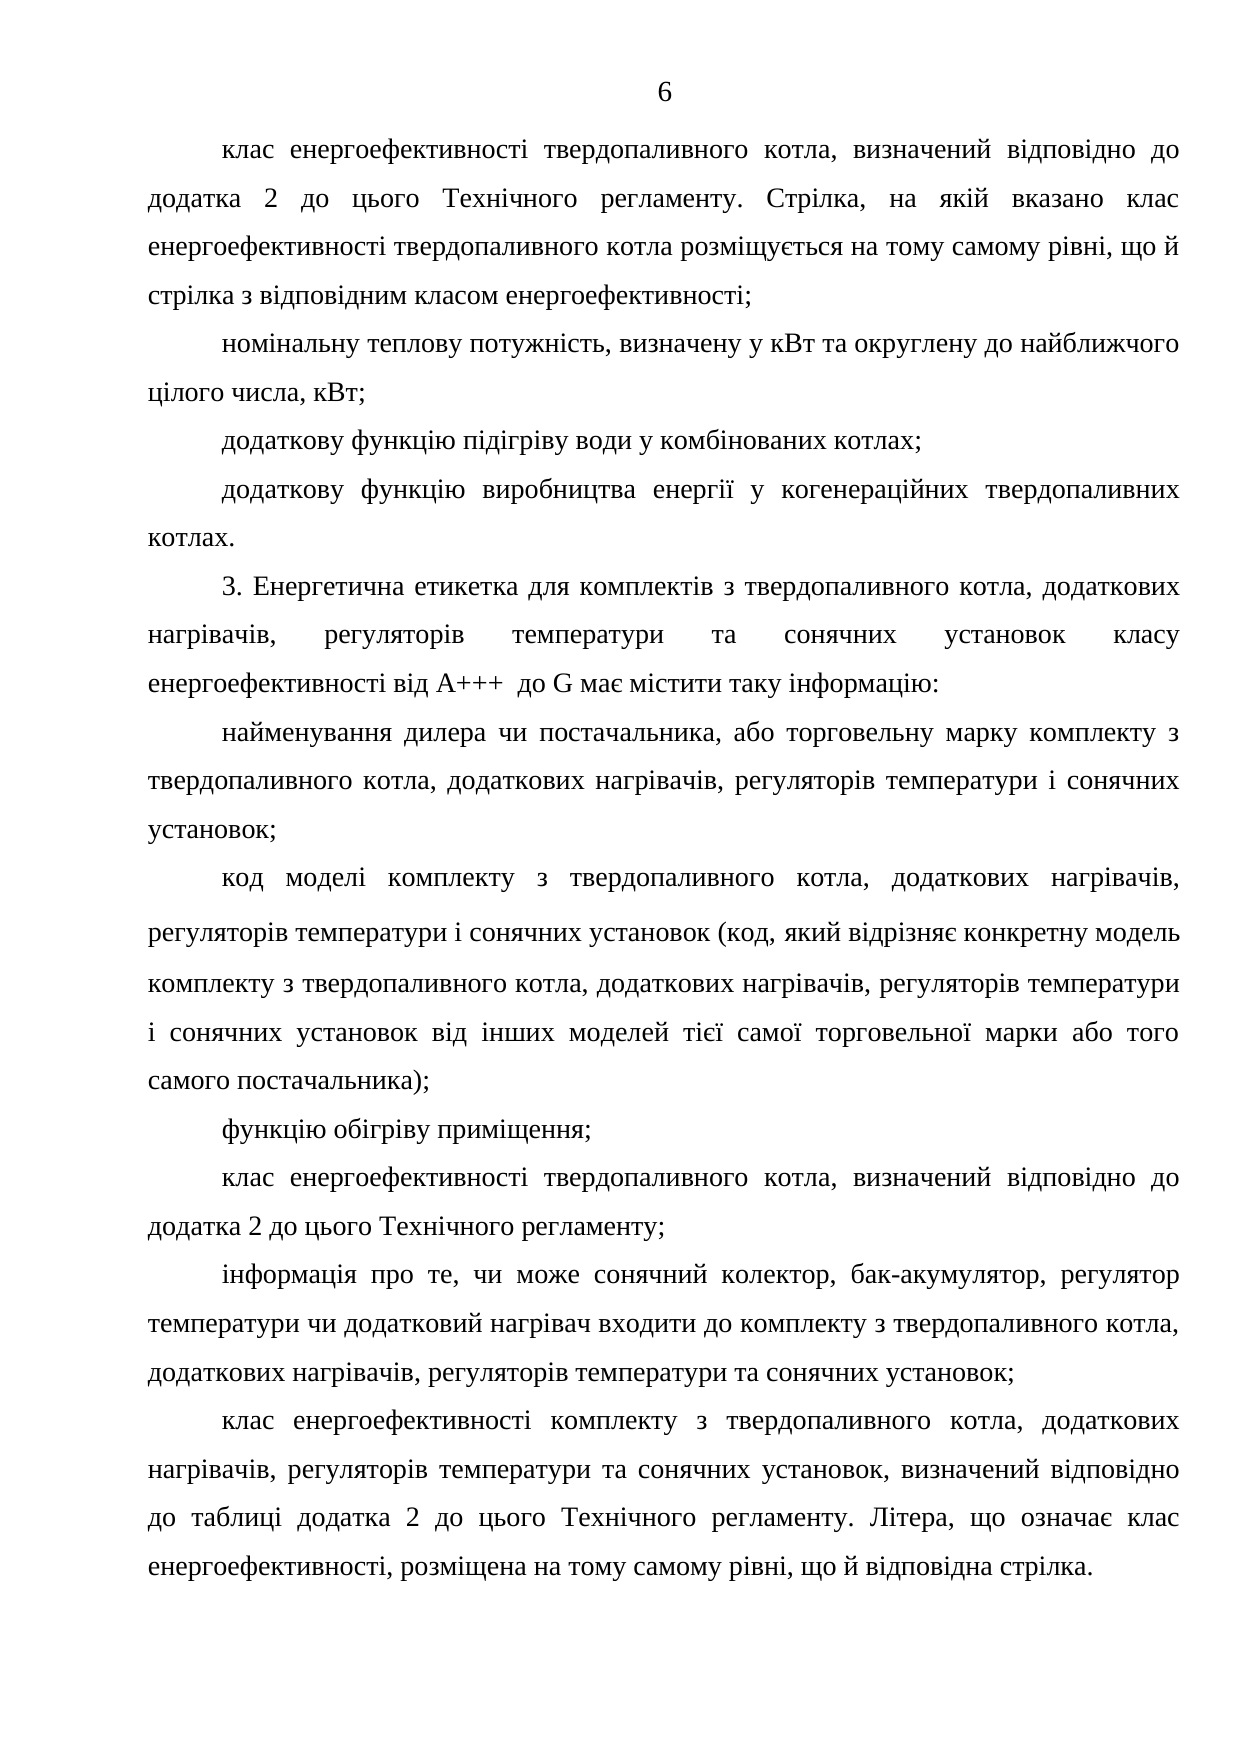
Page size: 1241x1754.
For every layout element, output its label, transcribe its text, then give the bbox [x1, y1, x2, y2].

text найменування дилера чи постачальника, або торговельну марку комплекту з твердопаливного котла, додаткових нагрівачів, регуляторів температури і сонячних установок; [148, 714, 1181, 844]
text клас енергоефективності твердопаливного котла, визначений відповідно до додатка 2 до цього Технічного регламенту; [148, 1160, 1181, 1241]
text додаткову функцію виробництва енергії у когенераційних твердопаливних котлах. [148, 472, 1181, 553]
text функцію обігріву приміщення; [148, 1112, 1181, 1144]
text клас енергоефективності комплекту з твердопаливного котла, додаткових нагрівачів, регуляторів температури та сонячних установок, визначений відповідно до таблиці додатка 2 до цього Технічного регламенту. Літера, що означає клас енергоефективності, розміщена на тому самому рівні, що й відповідна стрілка. [148, 1403, 1181, 1581]
text клас енергоефективності твердопаливного котла, визначений відповідно до додатка 2 до цього Технічного регламенту. Стрілка, на якій вказано клас енергоефективності твердопаливного котла розміщується на тому самому рівні, що й стрілка з відповідним класом енергоефективності; [148, 132, 1181, 310]
text 3. Енергетична етикетка для комплектів з твердопаливного котла, додаткових нагрівачів, регуляторів температури та сонячних установок класу енергоефективності від А+++ до G має містити таку інформацію: [148, 569, 1181, 698]
text номінальну теплову потужність, визначену у кВт та округлену до найближчого цілого числа, кВт; [148, 326, 1181, 407]
text код моделі комплекту з твердопаливного котла, додаткових нагрівачів, регуляторів температури і сонячних установок (код, який відрізняє конкретну модель комплекту з твердопаливного котла, додаткових нагрівачів, регуляторів температури і сонячних установок від інших моделей тієї самої торговельної марки або того самого постачальника); [148, 860, 1181, 1096]
text додаткову функцію підігріву води у комбінованих котлах; [148, 423, 1181, 456]
text інформація про те, чи може сонячний колектор, бак-акумулятор, регулятор температури чи додатковий нагрівач входити до комплекту з твердопаливного котла, додаткових нагрівачів, регуляторів температури та сонячних установок; [148, 1257, 1181, 1387]
